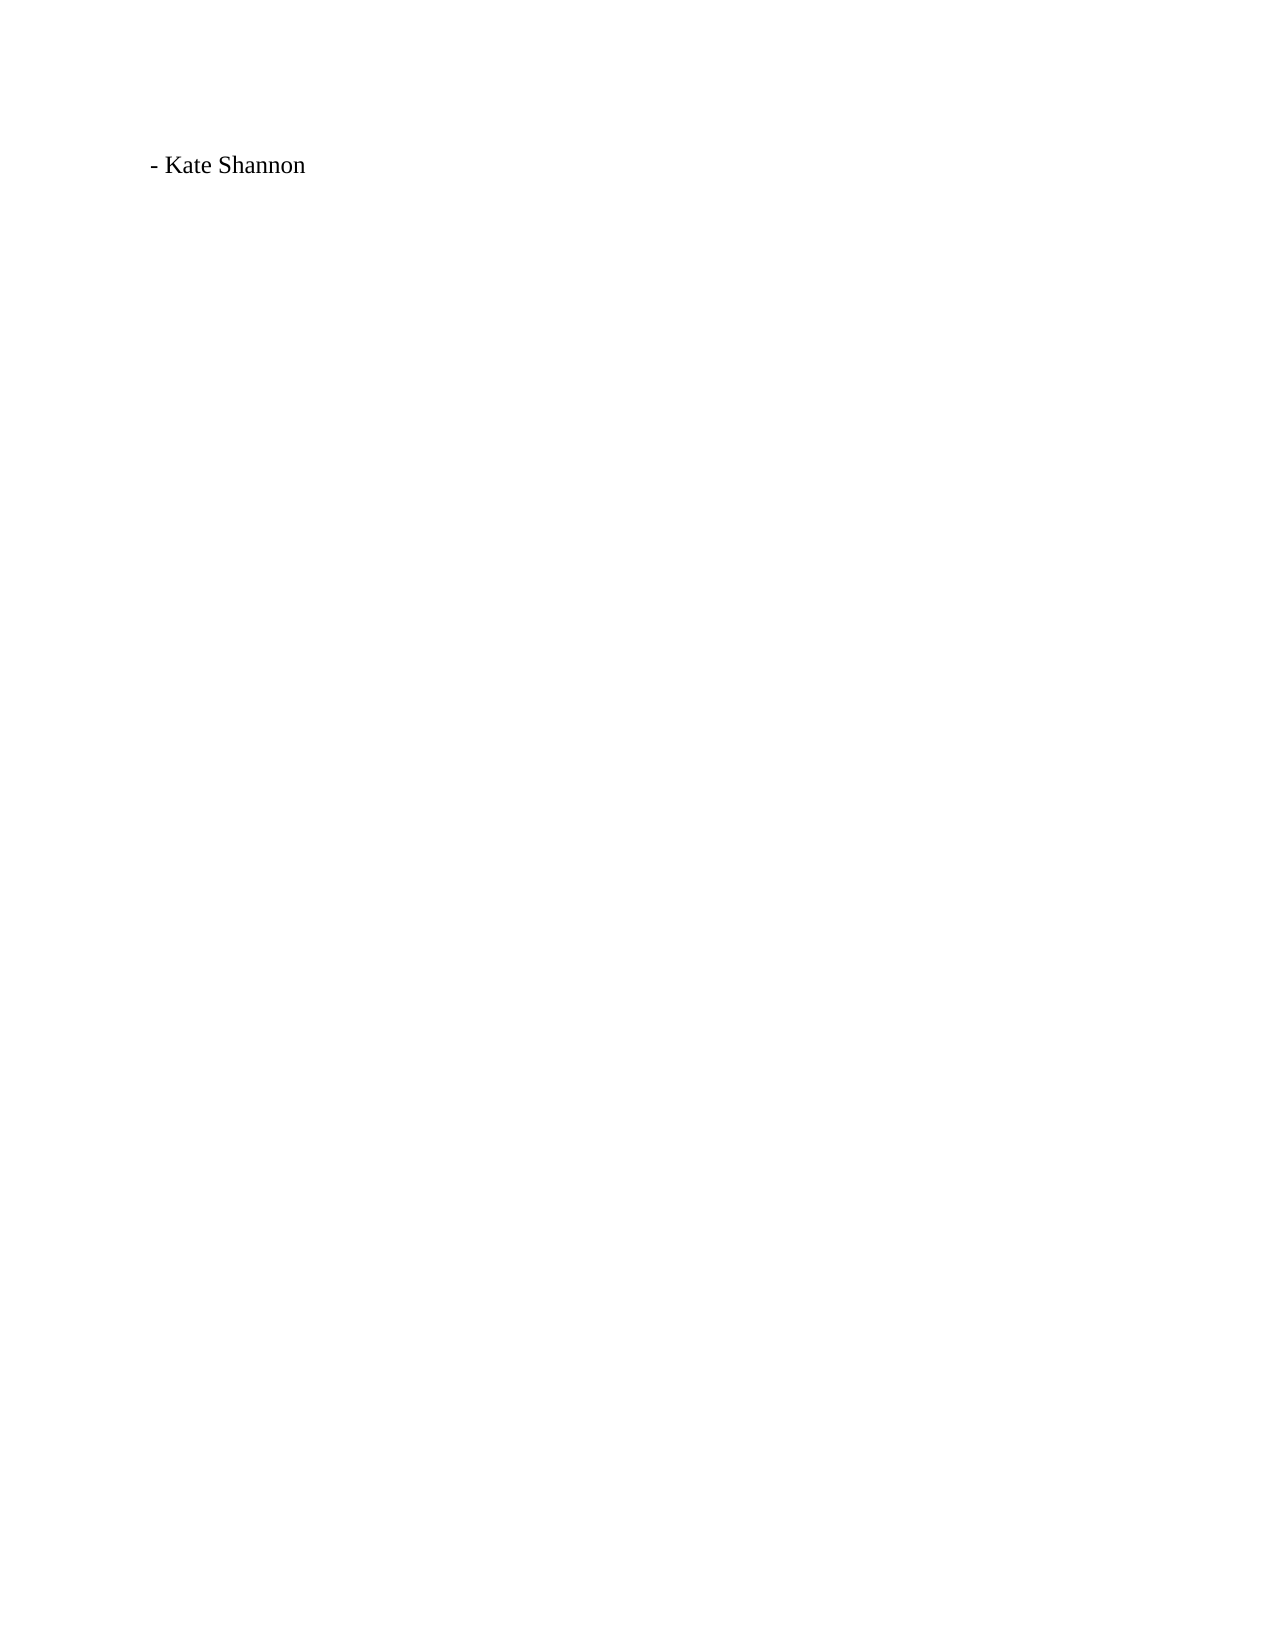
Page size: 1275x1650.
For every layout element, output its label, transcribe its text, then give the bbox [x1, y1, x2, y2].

text - Kate Shannon [150, 150, 1125, 179]
